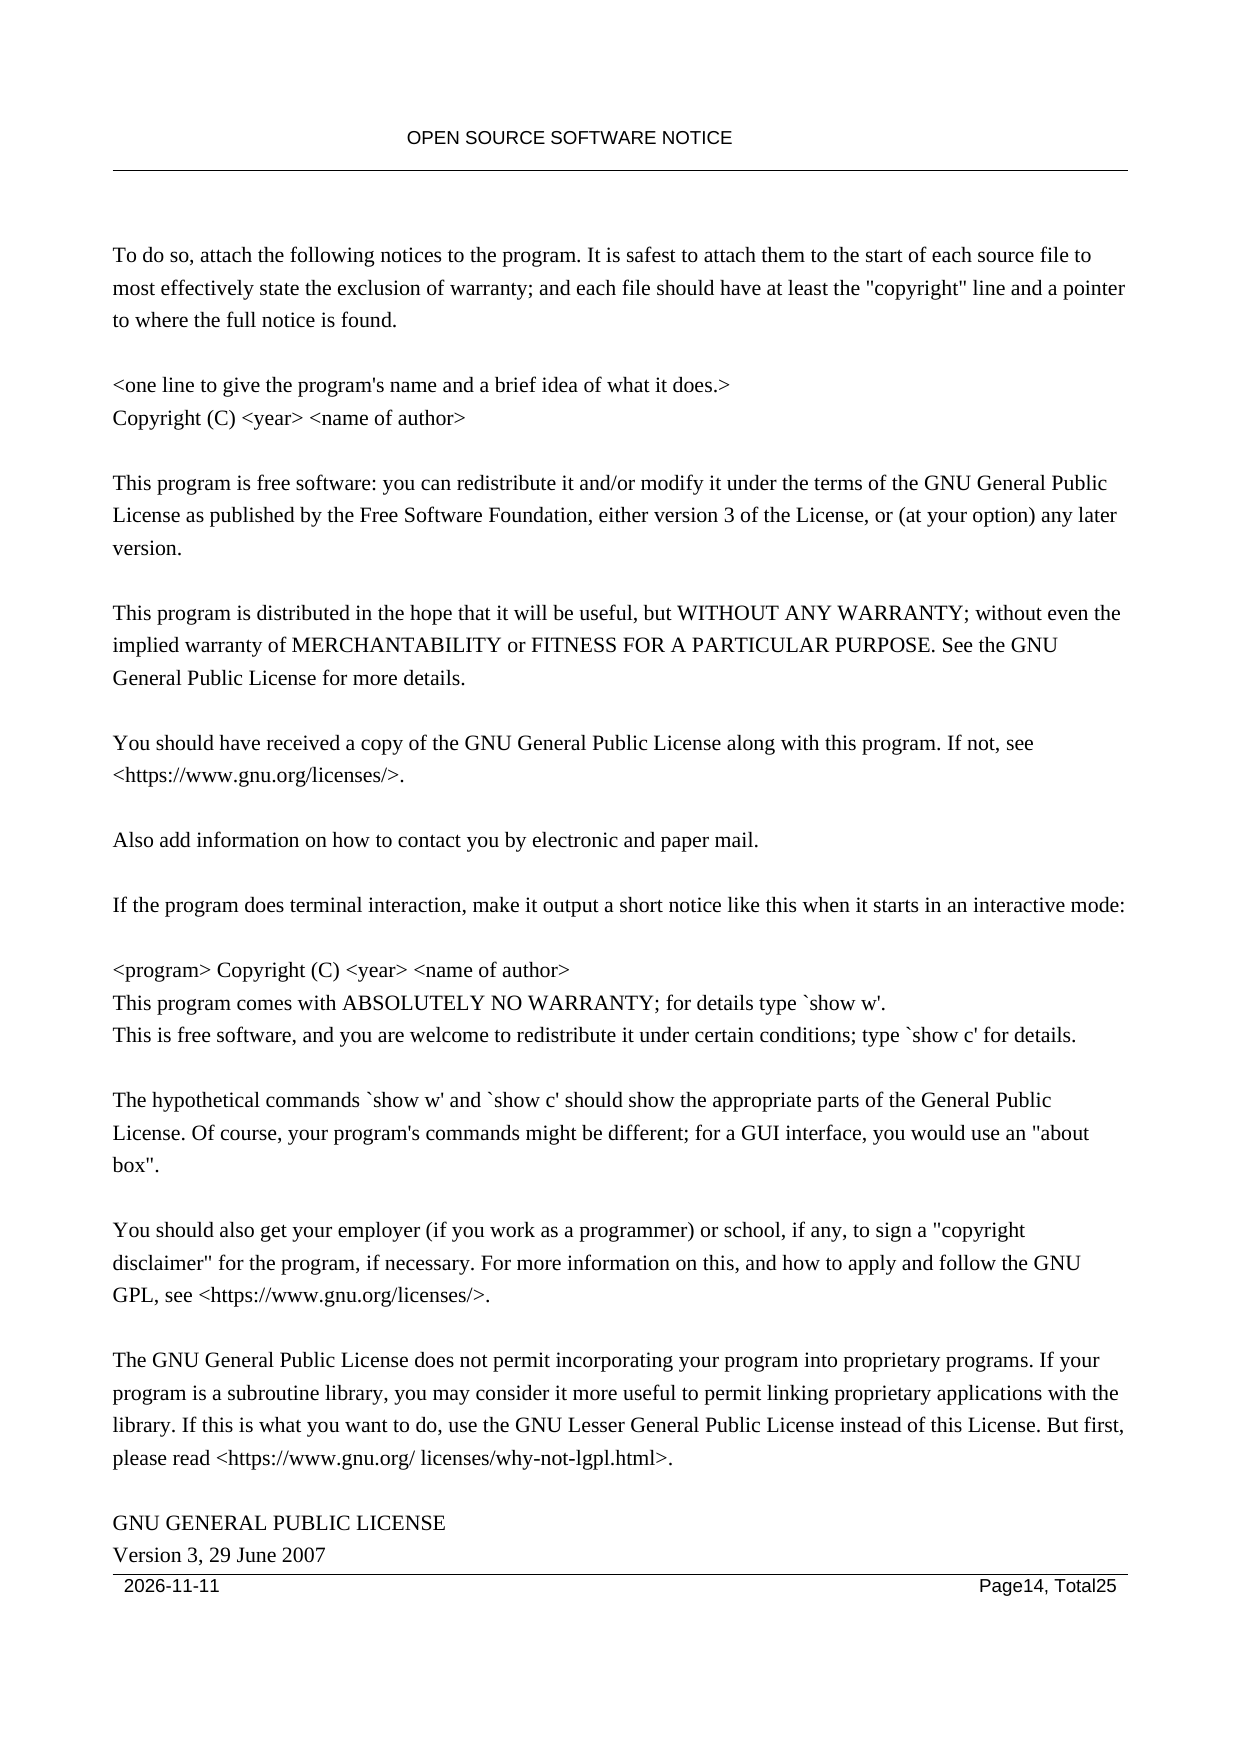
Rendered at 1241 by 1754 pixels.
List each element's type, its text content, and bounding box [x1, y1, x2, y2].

text You should have received a copy of the GNU General Public License along with this program. If not, see <https://www.gnu.org/licenses/>. [112, 726, 1128, 791]
text Also add information on how to contact you by electronic and paper mail. [112, 824, 1128, 856]
text If the program does terminal interaction, make it output a short notice like this when it starts in an interactive mode: [112, 889, 1128, 921]
text <program> Copyright (C) <year> <name of author> [112, 954, 1128, 986]
text This program is distributed in the hope that it will be useful, but WITHOUT ANY WARRANTY; without even the implied warranty of MERCHANTABILITY or FITNESS FOR A PARTICULAR PURPOSE. See the GNU General Public License for more details. [112, 596, 1128, 694]
text Copyright (C) <year> <name of author> [112, 401, 1128, 434]
text This is free software, and you are welcome to redistribute it under certain conditions; type `show c' for details. [112, 1019, 1128, 1051]
text The hypothetical commands `show w' and `show c' should show the appropriate parts of the General Public License. Of course, your program's commands might be different; for a GUI interface, you would use an "about box". [112, 1084, 1128, 1181]
text This program is free software: you can redistribute it and/or modify it under the terms of the GNU General Public License as published by the Free Software Foundation, either version 3 of the License, or (at your option) any later version. [112, 466, 1128, 564]
text To do so, attach the following notices to the program. It is safest to attach them to the start of each source file to most effectively state the exclusion of warranty; and each file should have at least the "copyright" line and a pointer to where the full notice is found. [112, 239, 1128, 336]
text You should also get your employer (if you work as a programmer) or school, if any, to sign a "copyright disclaimer" for the program, if necessary. For more information on this, and how to apply and follow the GNU GPL, see <https://www.gnu.org/licenses/>. [112, 1214, 1128, 1311]
text This program comes with ABSOLUTELY NO WARRANTY; for details type `show w'. [112, 986, 1128, 1019]
text Version 3, 29 June 2007 [112, 1539, 1128, 1571]
text <one line to give the program's name and a brief idea of what it does.> [112, 369, 1128, 401]
text The GNU General Public License does not permit incorporating your program into proprietary programs. If your program is a subroutine library, you may consider it more useful to permit linking proprietary applications with the library. If this is what you want to do, use the GNU Lesser General Public License instead of this License. But first, please read <https://www.gnu.org/ licenses/why-not-lgpl.html>. GNU GENERAL PUBLIC LICENSE [112, 1344, 1128, 1539]
